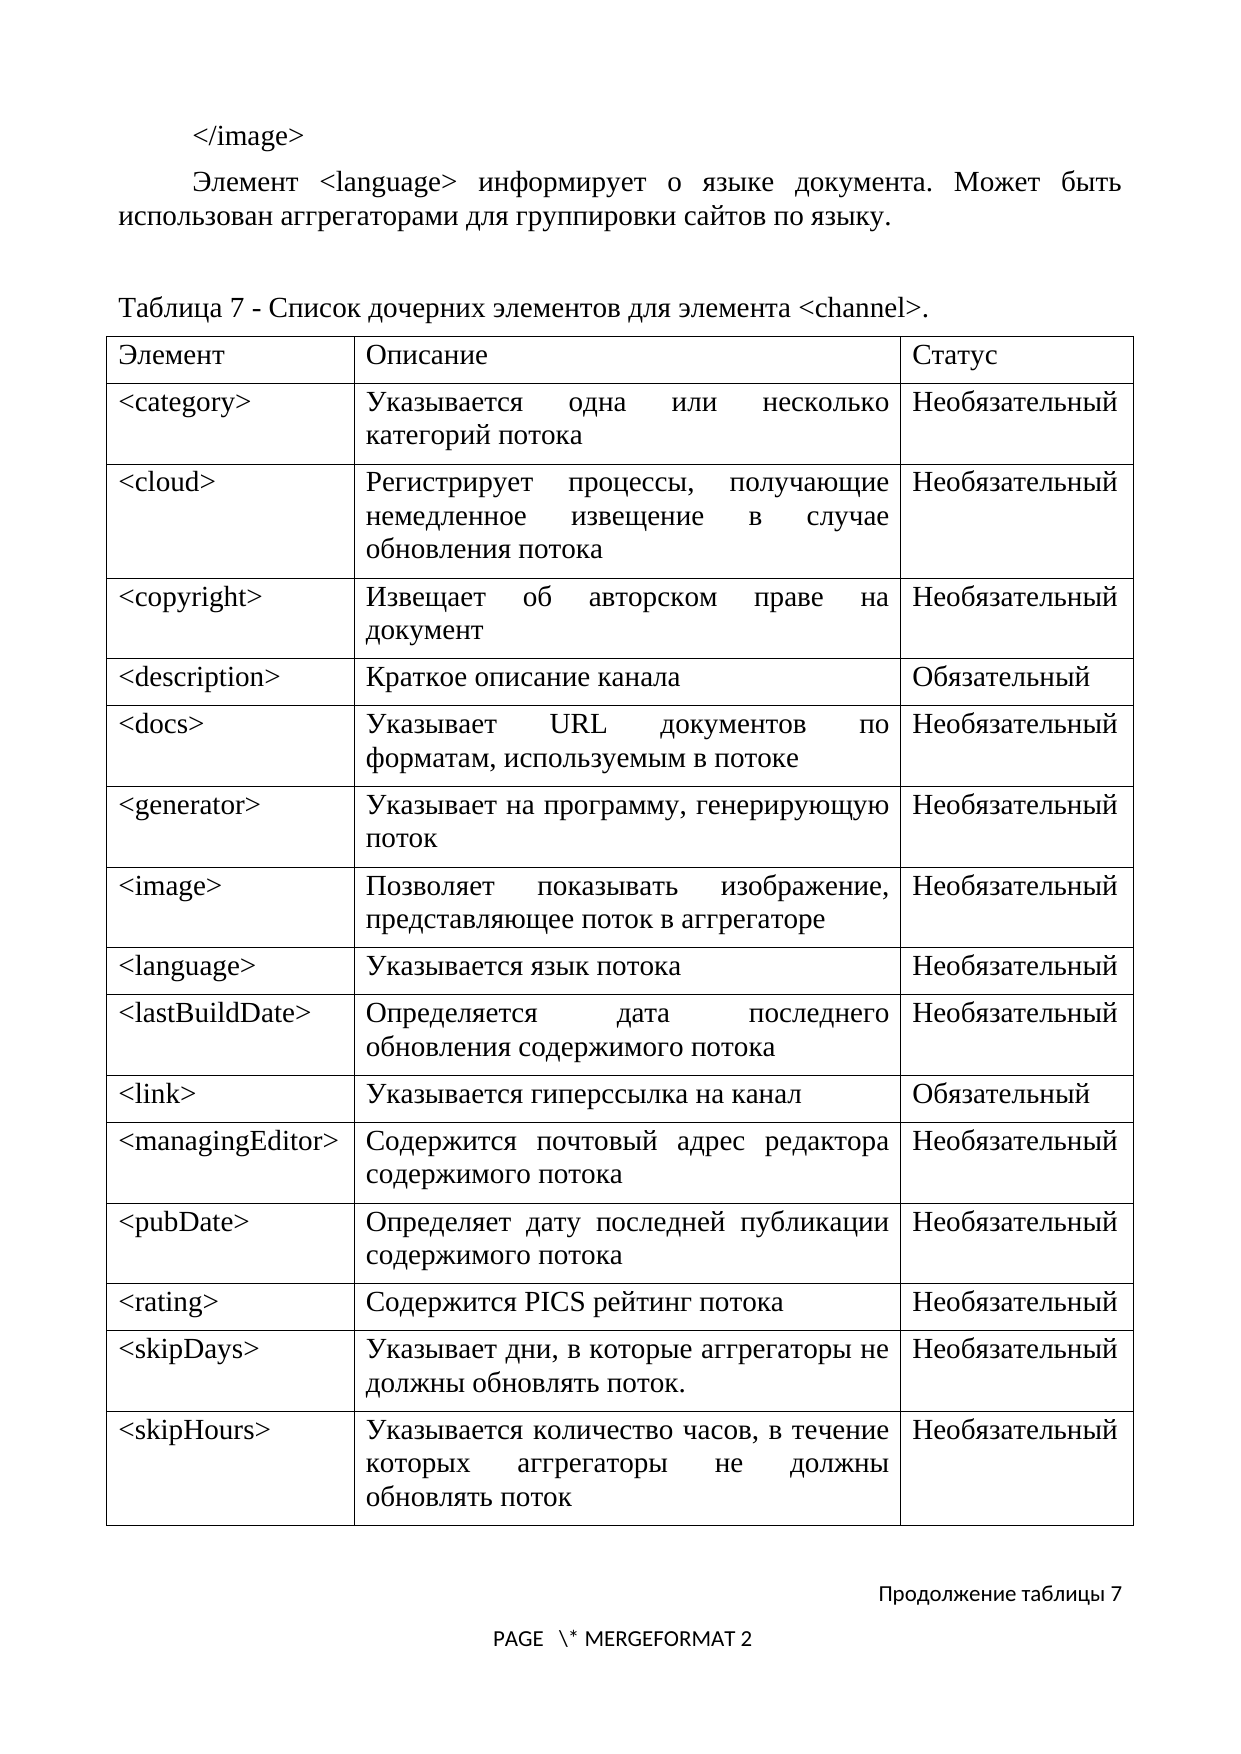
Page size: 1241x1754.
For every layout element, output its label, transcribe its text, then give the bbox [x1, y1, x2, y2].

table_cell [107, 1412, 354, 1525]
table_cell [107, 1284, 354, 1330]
text Элемент <language> информирует о языке документа. Может быть использован аггрегаторами для группировки сайтов по языку. [118, 164, 1122, 231]
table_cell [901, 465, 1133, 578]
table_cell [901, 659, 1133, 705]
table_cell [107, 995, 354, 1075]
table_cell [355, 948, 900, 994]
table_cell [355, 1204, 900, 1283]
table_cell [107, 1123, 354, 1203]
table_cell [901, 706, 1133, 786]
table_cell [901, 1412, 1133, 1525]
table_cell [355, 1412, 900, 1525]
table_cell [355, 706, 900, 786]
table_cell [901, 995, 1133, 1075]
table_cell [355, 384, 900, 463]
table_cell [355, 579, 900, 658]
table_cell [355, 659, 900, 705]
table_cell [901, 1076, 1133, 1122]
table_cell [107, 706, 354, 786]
text </image> [118, 118, 1122, 152]
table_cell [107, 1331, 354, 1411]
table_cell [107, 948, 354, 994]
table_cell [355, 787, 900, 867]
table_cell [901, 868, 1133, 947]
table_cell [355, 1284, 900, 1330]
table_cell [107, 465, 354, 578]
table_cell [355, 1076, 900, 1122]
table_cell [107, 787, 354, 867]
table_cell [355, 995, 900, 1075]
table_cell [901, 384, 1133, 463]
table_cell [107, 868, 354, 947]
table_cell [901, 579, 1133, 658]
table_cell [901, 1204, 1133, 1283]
text Продолжение таблицы 7 [118, 1579, 1122, 1607]
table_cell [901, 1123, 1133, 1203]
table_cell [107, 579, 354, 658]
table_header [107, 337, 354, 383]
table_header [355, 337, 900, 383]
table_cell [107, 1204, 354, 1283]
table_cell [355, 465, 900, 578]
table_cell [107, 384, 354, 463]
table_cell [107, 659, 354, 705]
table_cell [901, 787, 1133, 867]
text Таблица 7 - Список дочерних элементов для элемента <channel>. [118, 290, 1122, 323]
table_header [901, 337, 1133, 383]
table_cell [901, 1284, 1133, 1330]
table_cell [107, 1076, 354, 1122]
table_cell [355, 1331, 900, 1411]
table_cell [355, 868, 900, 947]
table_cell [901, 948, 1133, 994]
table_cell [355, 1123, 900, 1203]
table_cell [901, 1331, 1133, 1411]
